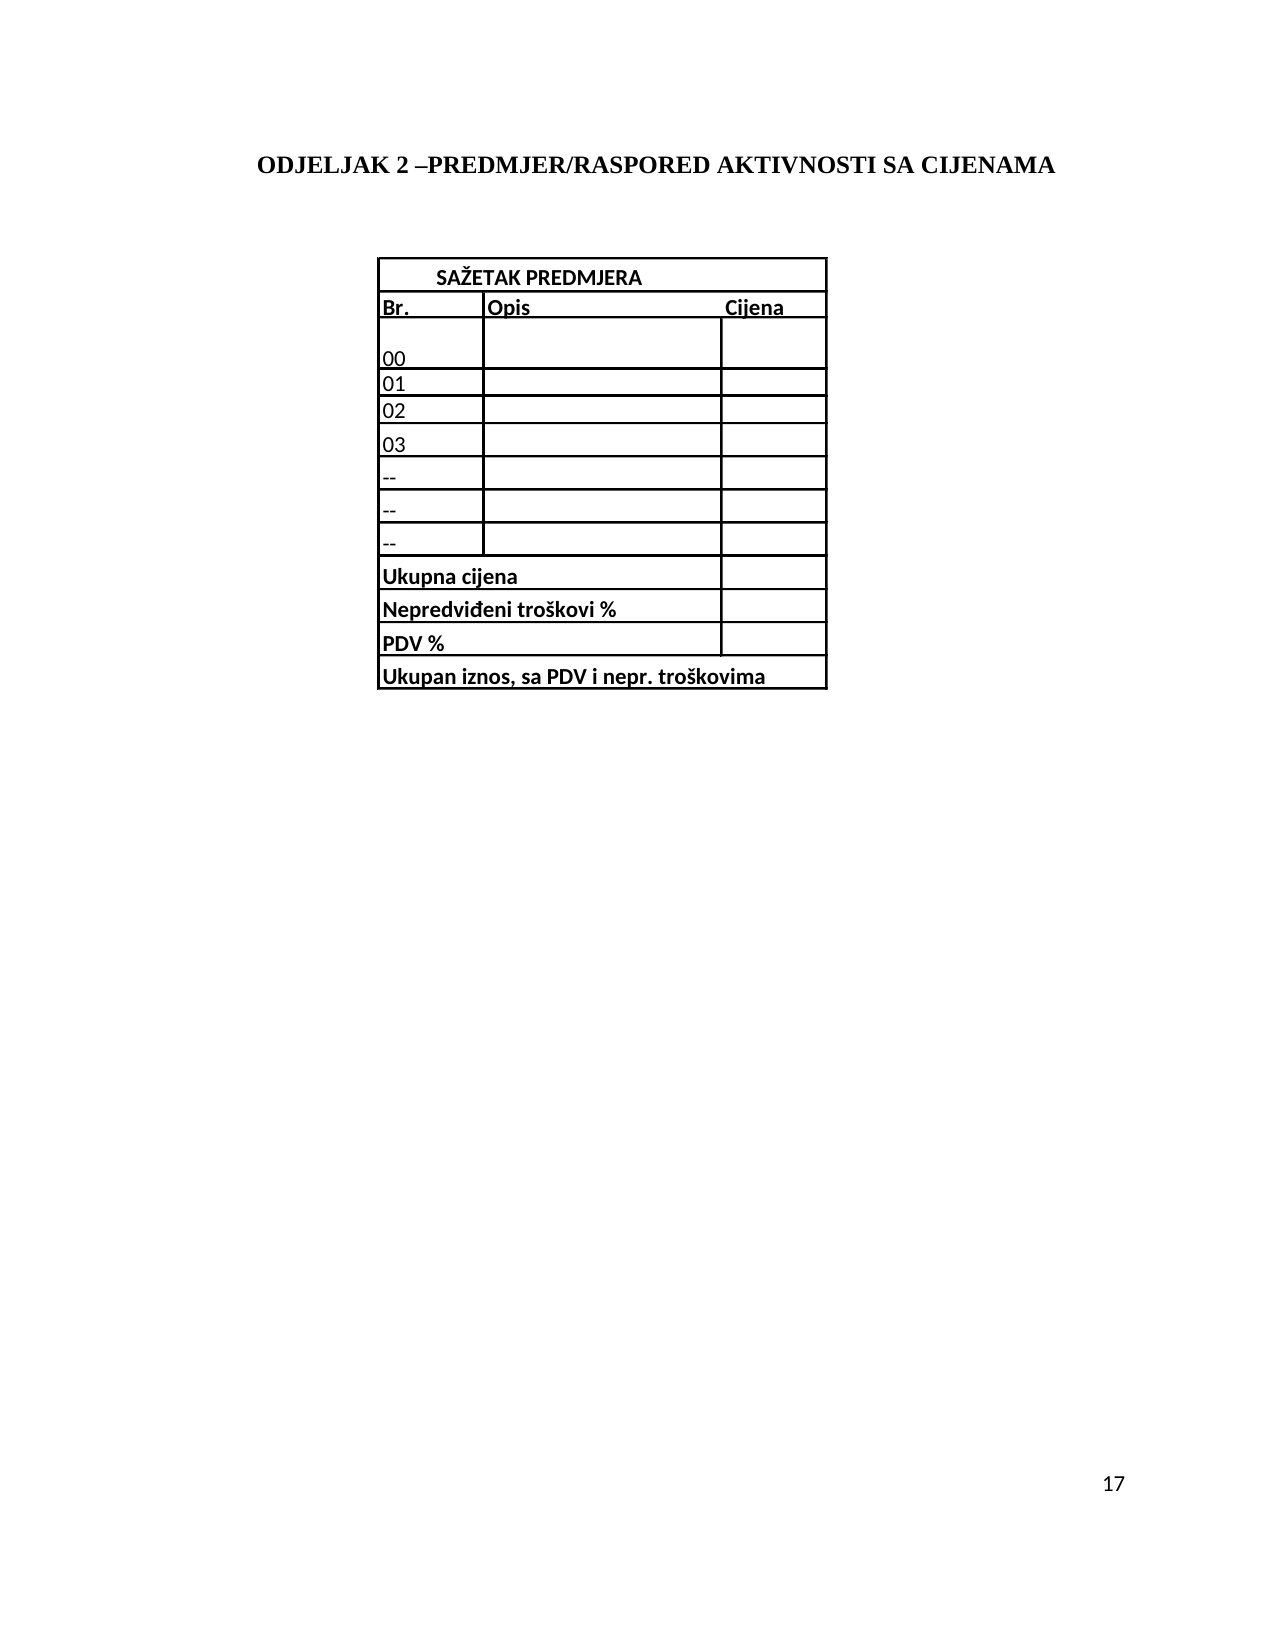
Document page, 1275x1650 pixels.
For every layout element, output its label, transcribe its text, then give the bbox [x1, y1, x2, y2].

text ODJELJAK 2 –PREDMJER/RASPORED AKTIVNOSTI SA CIJENAMA [187, 150, 1125, 179]
